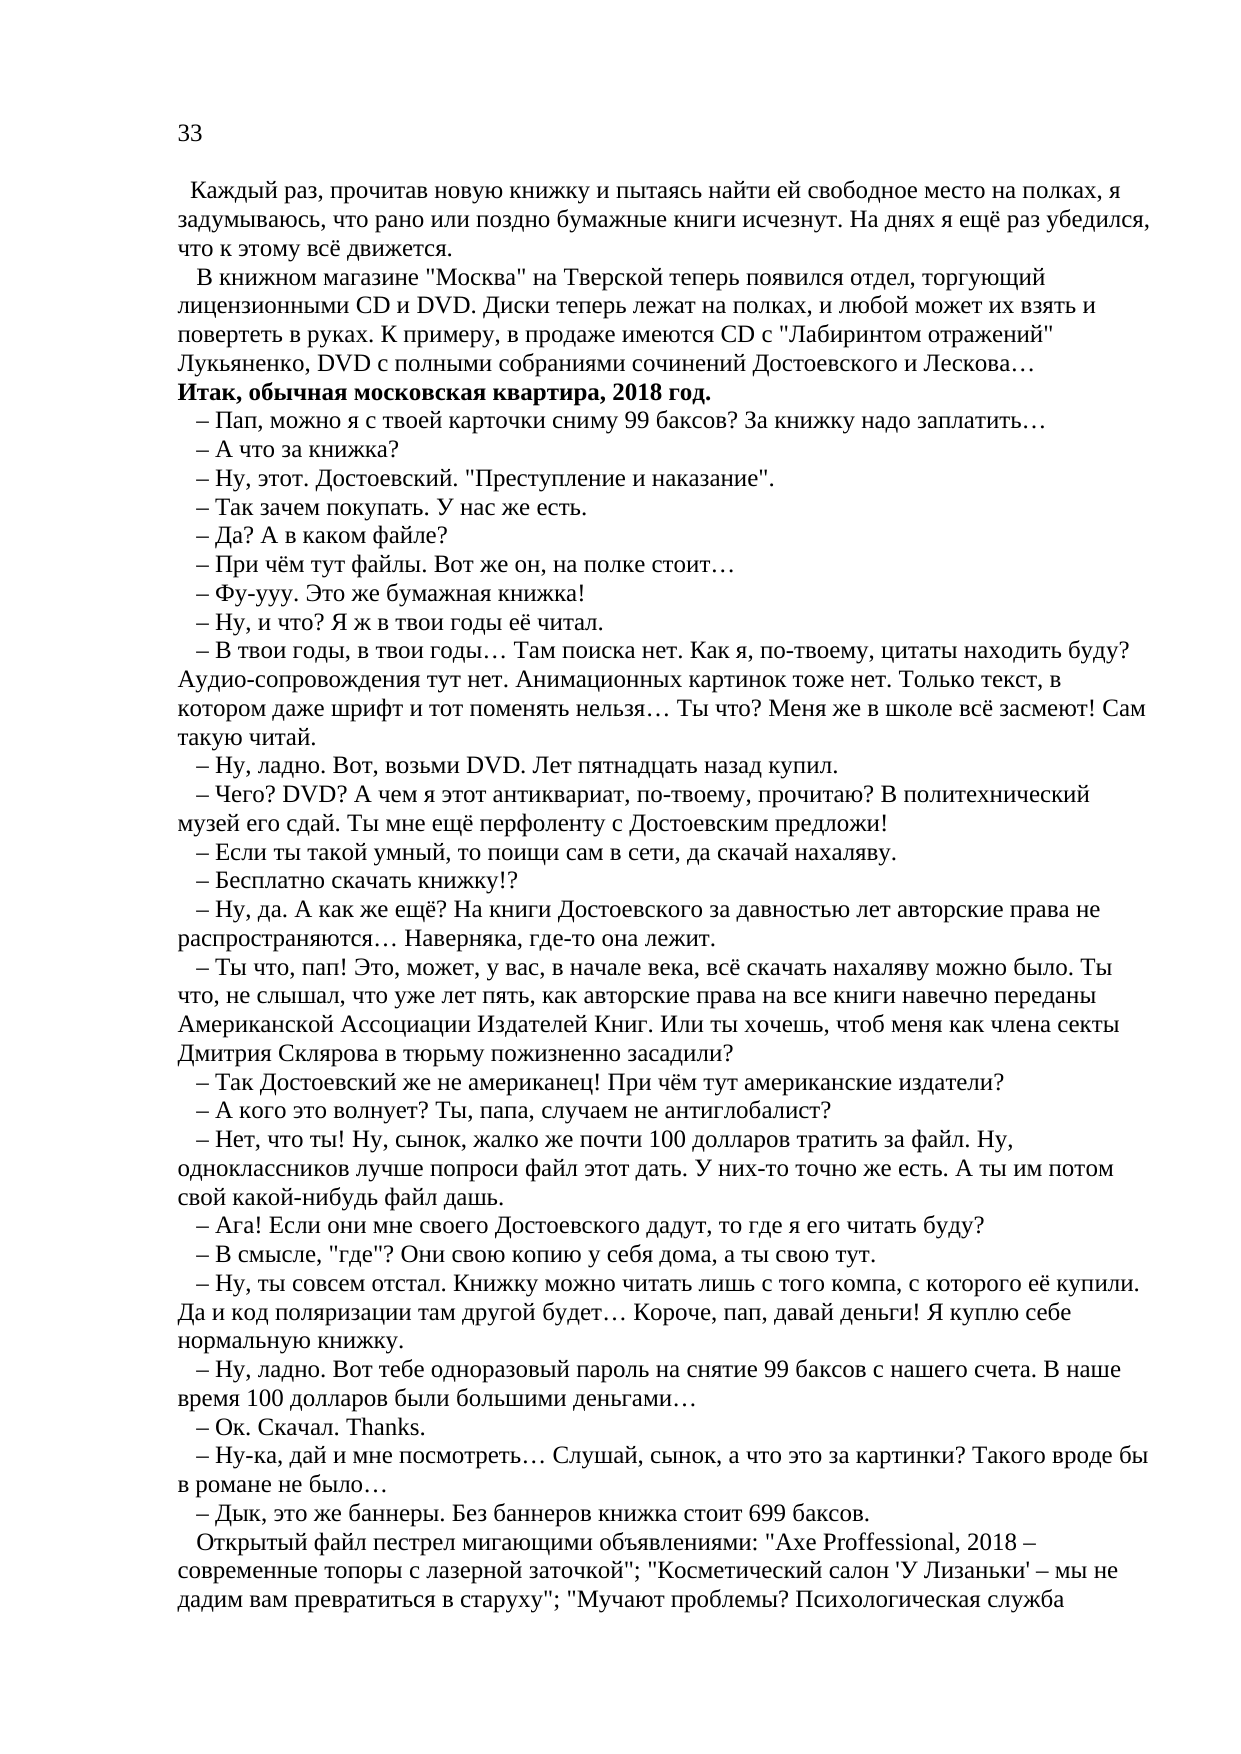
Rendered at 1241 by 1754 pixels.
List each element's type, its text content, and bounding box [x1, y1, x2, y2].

text 33 [177, 118, 1152, 147]
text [177, 406, 1152, 1613]
subtitle Итак, обычная московская квартира, 2018 год. [177, 377, 1152, 406]
text Каждый раз, прочитав новую книжку и пытаясь найти ей свободное место на полках, я задумываюсь, что рано или поздно бумажные книги исчезнут. На днях я ещё раз убедился, что к этому всё движется. В книжном магазине "Москва" на Тверской теперь появился отдел, торгующий лицензионными CD и DVD. Диски теперь лежат на полках, и любой может их взять и повертеть в руках. К примеру, в продаже имеются CD с "Лабиринтом отражений" Лукьяненко, DVD с полными собраниями сочинений Достоевского и Лескова… [177, 176, 1152, 377]
